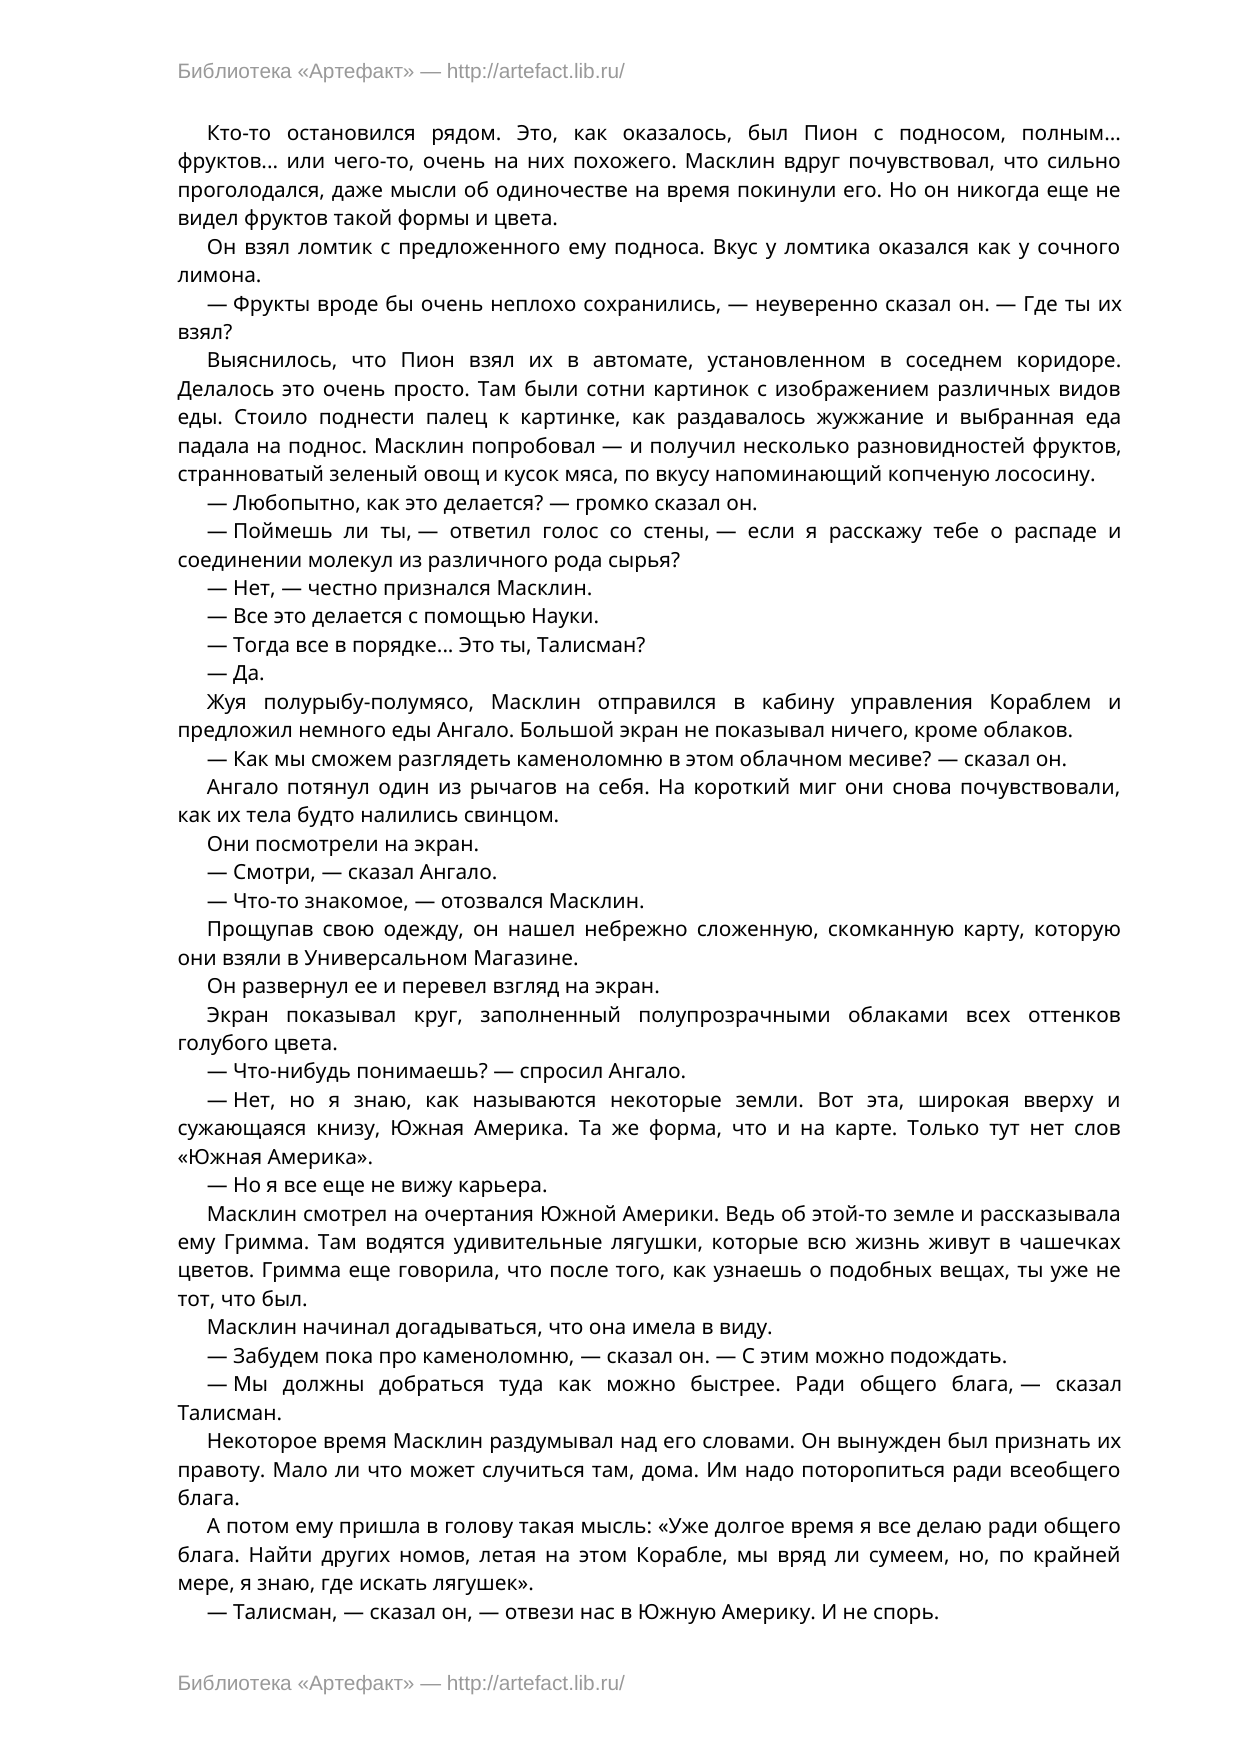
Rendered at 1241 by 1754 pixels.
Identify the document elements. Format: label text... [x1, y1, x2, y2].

text Выяснилось, что Пион взял их в автомате, установленном в соседнем коридоре. Делалось это очень просто. Там были сотни картинок с изображением различных видов еды. Стоило поднести палец к картинке, как раздавалось жужжание и выбранная еда падала на поднос. Масклин попробовал — и получил несколько разновидностей фруктов, странноватый зеленый овощ и кусок мяса, по вкусу напоминающий копченую лососину. [177, 346, 1122, 488]
text Экран показывал круг, заполненный полупрозрачными облаками всех оттенков голубого цвета. [177, 1000, 1122, 1057]
text Прощупав свою одежду, он нашел небрежно сложенную, скомканную карту, которую они взяли в Универсальном Магазине. [177, 914, 1122, 971]
text — Любопытно, как это делается? — громко сказал он. [177, 488, 1122, 516]
text Некоторое время Масклин раздумывал над его словами. Он вынужден был признать их правоту. Мало ли что может случиться там, дома. Им надо поторопиться ради всеобщего блага. [177, 1426, 1122, 1512]
text Ангало потянул один из рычагов на себя. На короткий миг они снова почувствовали, как их тела будто налились свинцом. [177, 772, 1122, 829]
text Масклин смотрел на очертания Южной Америки. Ведь об этой-то земле и рассказывала ему Гримма. Там водятся удивительные лягушки, которые всю жизнь живут в чашечках цветов. Гримма еще говорила, что после того, как узнаешь о подобных вещах, ты уже не тот, что был. [177, 1199, 1122, 1312]
text Он развернул ее и перевел взгляд на экран. [177, 971, 1122, 1000]
text — Что-нибудь понимаешь? — спросил Ангало. [177, 1057, 1122, 1085]
text — Поймешь ли ты, — ответил голос со стены, — если я расскажу тебе о распаде и соединении молекул из различного рода сырья? [177, 516, 1122, 573]
text Жуя полурыбу-полумясо, Масклин отправился в кабину управления Кораблем и предложил немного еды Ангало. Большой экран не показывал ничего, кроме облаков. [177, 687, 1122, 744]
text — Нет, но я знаю, как называются некоторые земли. Вот эта, широкая вверху и сужающаяся книзу, Южная Америка. Та же форма, что и на карте. Только тут нет слов «Южная Америка». [177, 1085, 1122, 1170]
text — Все это делается с помощью Науки. [177, 602, 1122, 630]
text Они посмотрели на экран. [177, 829, 1122, 857]
text — Фрукты вроде бы очень неплохо сохранились, — неуверенно сказал он. — Где ты их взял? [177, 289, 1122, 346]
text — Как мы сможем разглядеть каменоломню в этом облачном месиве? — сказал он. [177, 744, 1122, 772]
text Кто-то остановился рядом. Это, как оказалось, был Пион с подносом, полным... фруктов... или чего-то, очень на них похожего. Масклин вдруг почувствовал, что сильно проголодался, даже мысли об одиночестве на время покинули его. Но он никогда еще не видел фруктов такой формы и цвета. [177, 118, 1122, 232]
text — Мы должны добраться туда как можно быстрее. Ради общего блага, — сказал Талисман. [177, 1369, 1122, 1426]
text А потом ему пришла в голову такая мысль: «Уже долгое время я все делаю ради общего блага. Найти других номов, летая на этом Корабле, мы вряд ли сумеем, но, по крайней мере, я знаю, где искать лягушек». [177, 1512, 1122, 1597]
text — Нет, — честно признался Масклин. [177, 573, 1122, 602]
text — Тогда все в порядке... Это ты, Талисман? [177, 630, 1122, 658]
text — Но я все еще не вижу карьера. [177, 1170, 1122, 1199]
text — Смотри, — сказал Ангало. [177, 857, 1122, 886]
text — Да. [177, 658, 1122, 687]
text — Талисман, — сказал он, — отвези нас в Южную Америку. И не спорь. [177, 1597, 1122, 1625]
text — Забудем пока про каменоломню, — сказал он. — С этим можно подождать. [177, 1341, 1122, 1369]
text Он взял ломтик с предложенного ему подноса. Вкус у ломтика оказался как у сочного лимона. [177, 232, 1122, 289]
text — Что-то знакомое, — отозвался Масклин. [177, 886, 1122, 914]
text Масклин начинал догадываться, что она имела в виду. [177, 1312, 1122, 1341]
